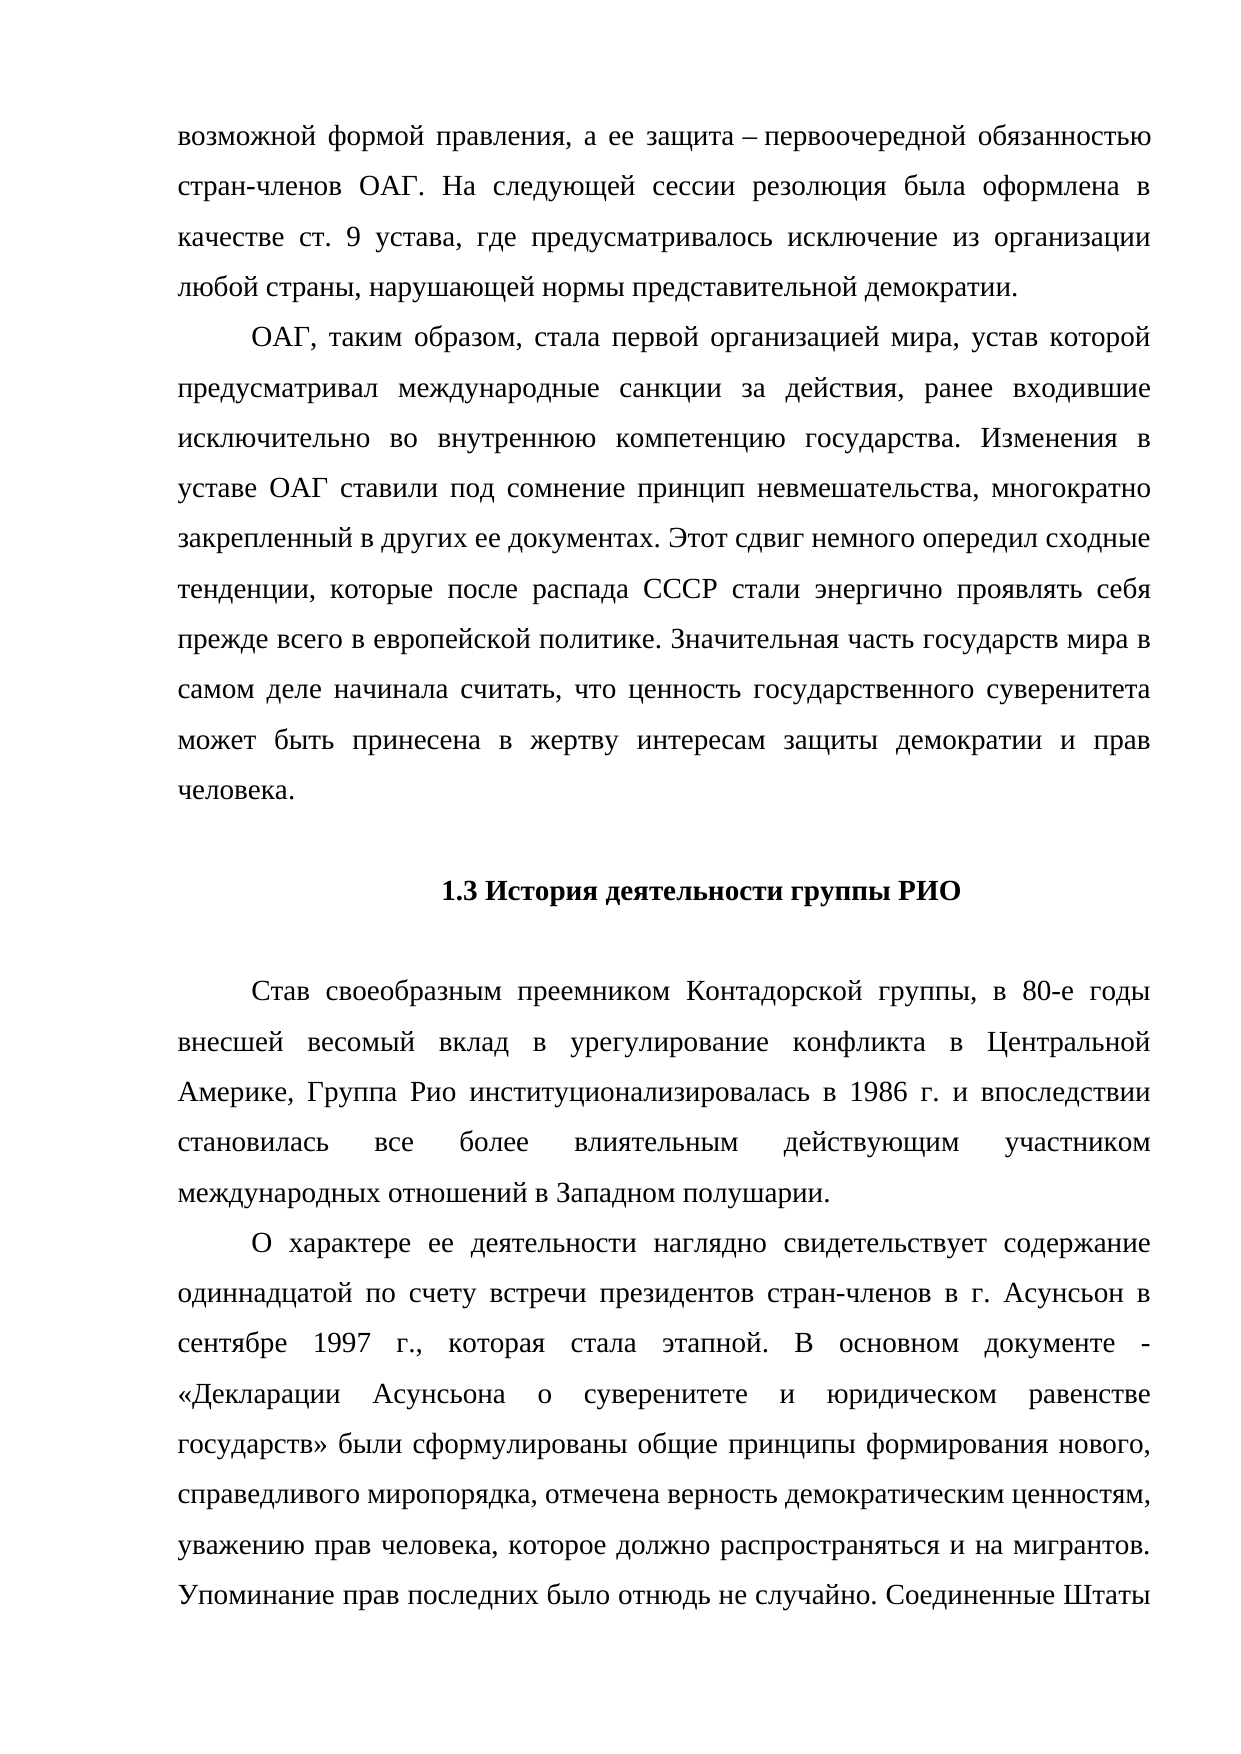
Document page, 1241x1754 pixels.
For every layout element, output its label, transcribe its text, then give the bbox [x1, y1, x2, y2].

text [177, 1225, 1152, 1611]
text 1.3 История деятельности группы РИО [177, 873, 1152, 906]
text Став своеобразным преемником Контадорской группы, в 80-е годы внесшей весомый вклад в урегулирование конфликта в Центральной Америке, Группа Рио институционализировалась в 1986 г. и впоследствии становилась все более влиятельным действующим участником международных отношений в Западном полушарии. [177, 973, 1152, 1208]
text ОАГ, таким образом, стала первой организацией мира, устав которой предусматривал международные санкции за действия, ранее входившие исключительно во внутреннюю компетенцию государства. Изменения в уставе ОАГ ставили под сомнение принцип невмешательства, многократно закрепленный в других ее документах. Этот сдвиг немного опередил сходные тенденции, которые после распада СССР стали энергично проявлять себя прежде всего в европейской политике. Значительная часть государств мира в самом деле начинала считать, что ценность государственного суверенитета может быть принесена в жертву интересам защиты демократии и прав человека. [177, 319, 1152, 806]
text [177, 118, 1152, 303]
